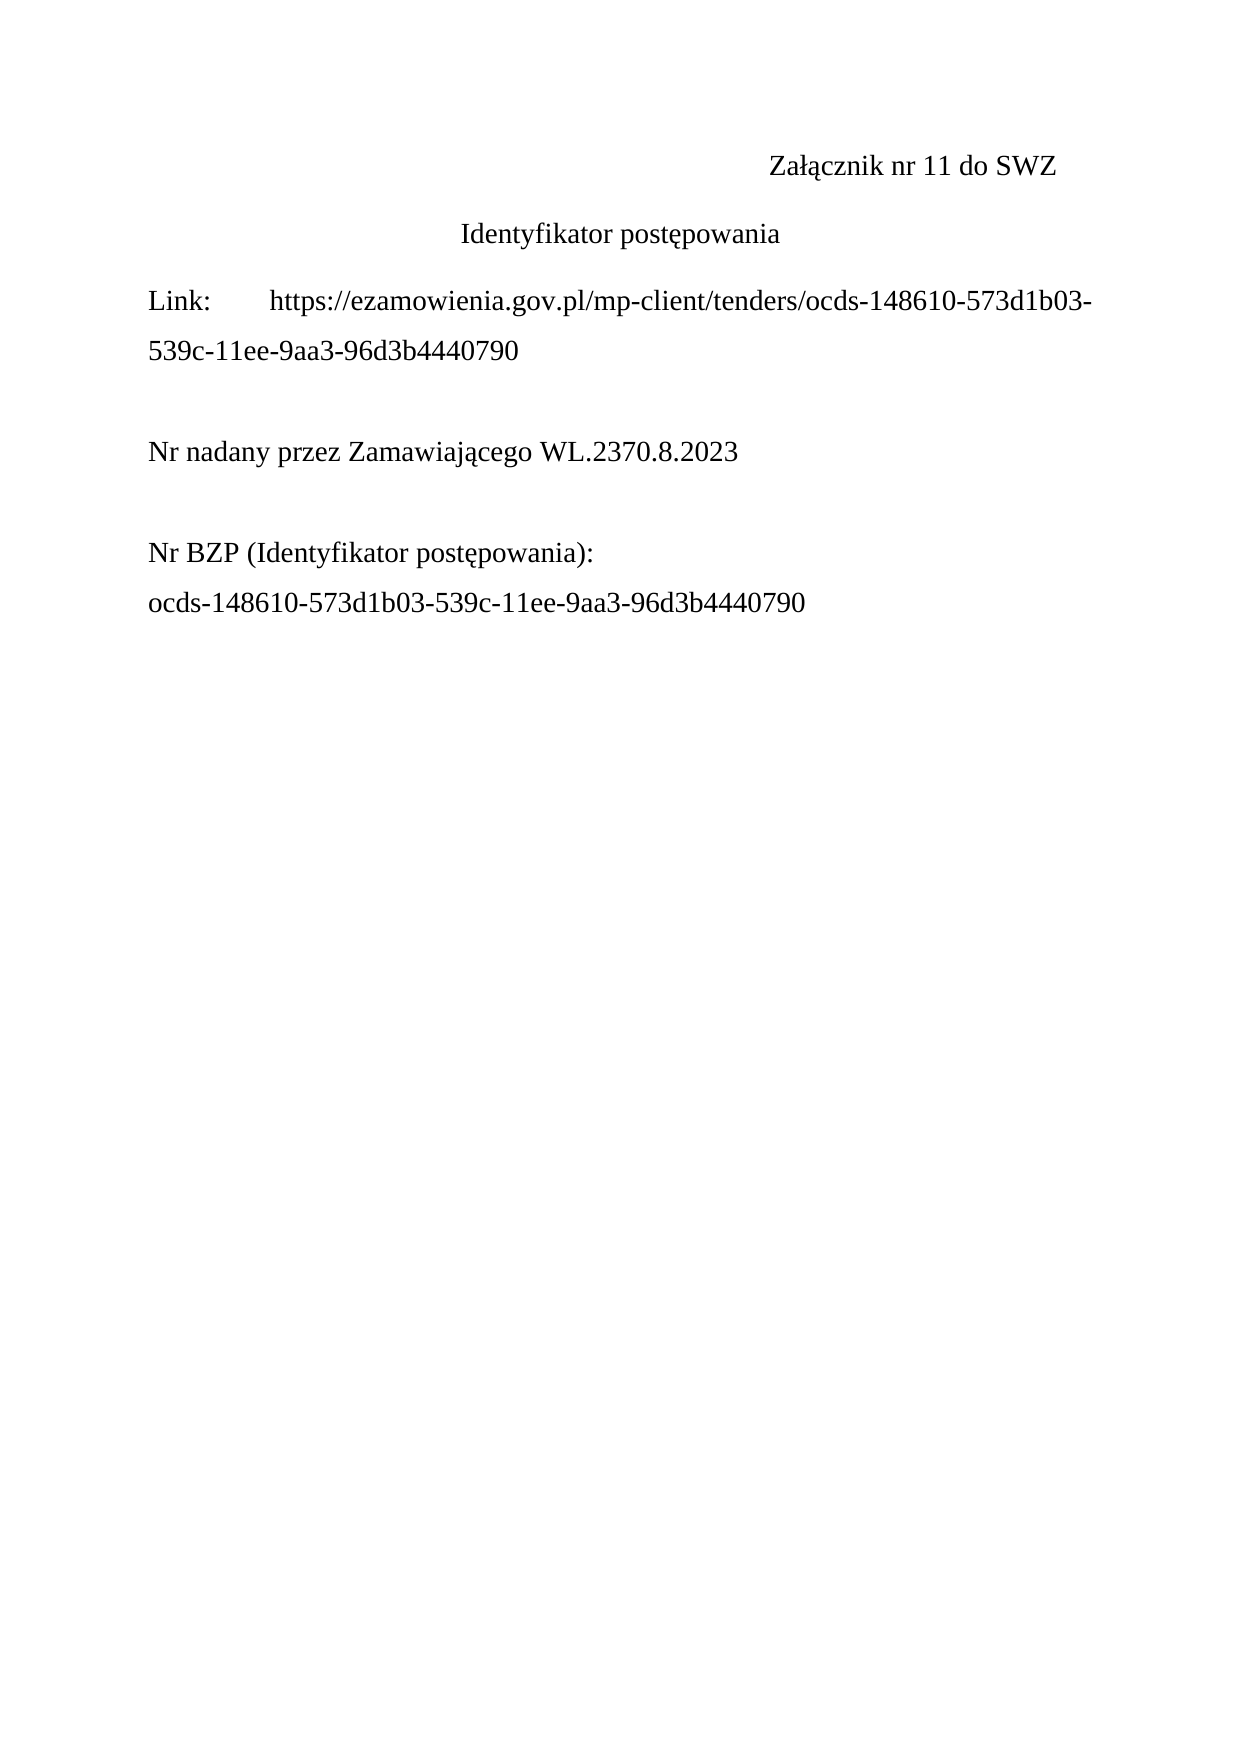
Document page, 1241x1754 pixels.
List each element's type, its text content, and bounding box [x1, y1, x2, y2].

text Załącznik nr 11 do SWZ [769, 148, 1093, 181]
text Nr nadany przez Zamawiającego WL.2370.8.2023 [148, 434, 1093, 468]
text ocds-148610-573d1b03-539c-11ee-9aa3-96d3b4440790 [148, 585, 1093, 619]
text Identyfikator postępowania [148, 216, 1093, 250]
text Nr BZP (Identyfikator postępowania): [148, 535, 1093, 568]
text Link: https://ezamowienia.gov.pl/mp-client/tenders/ocds-148610-573d1b03-539c-11ee-9aa3-96d3b4440790 [148, 283, 1093, 367]
